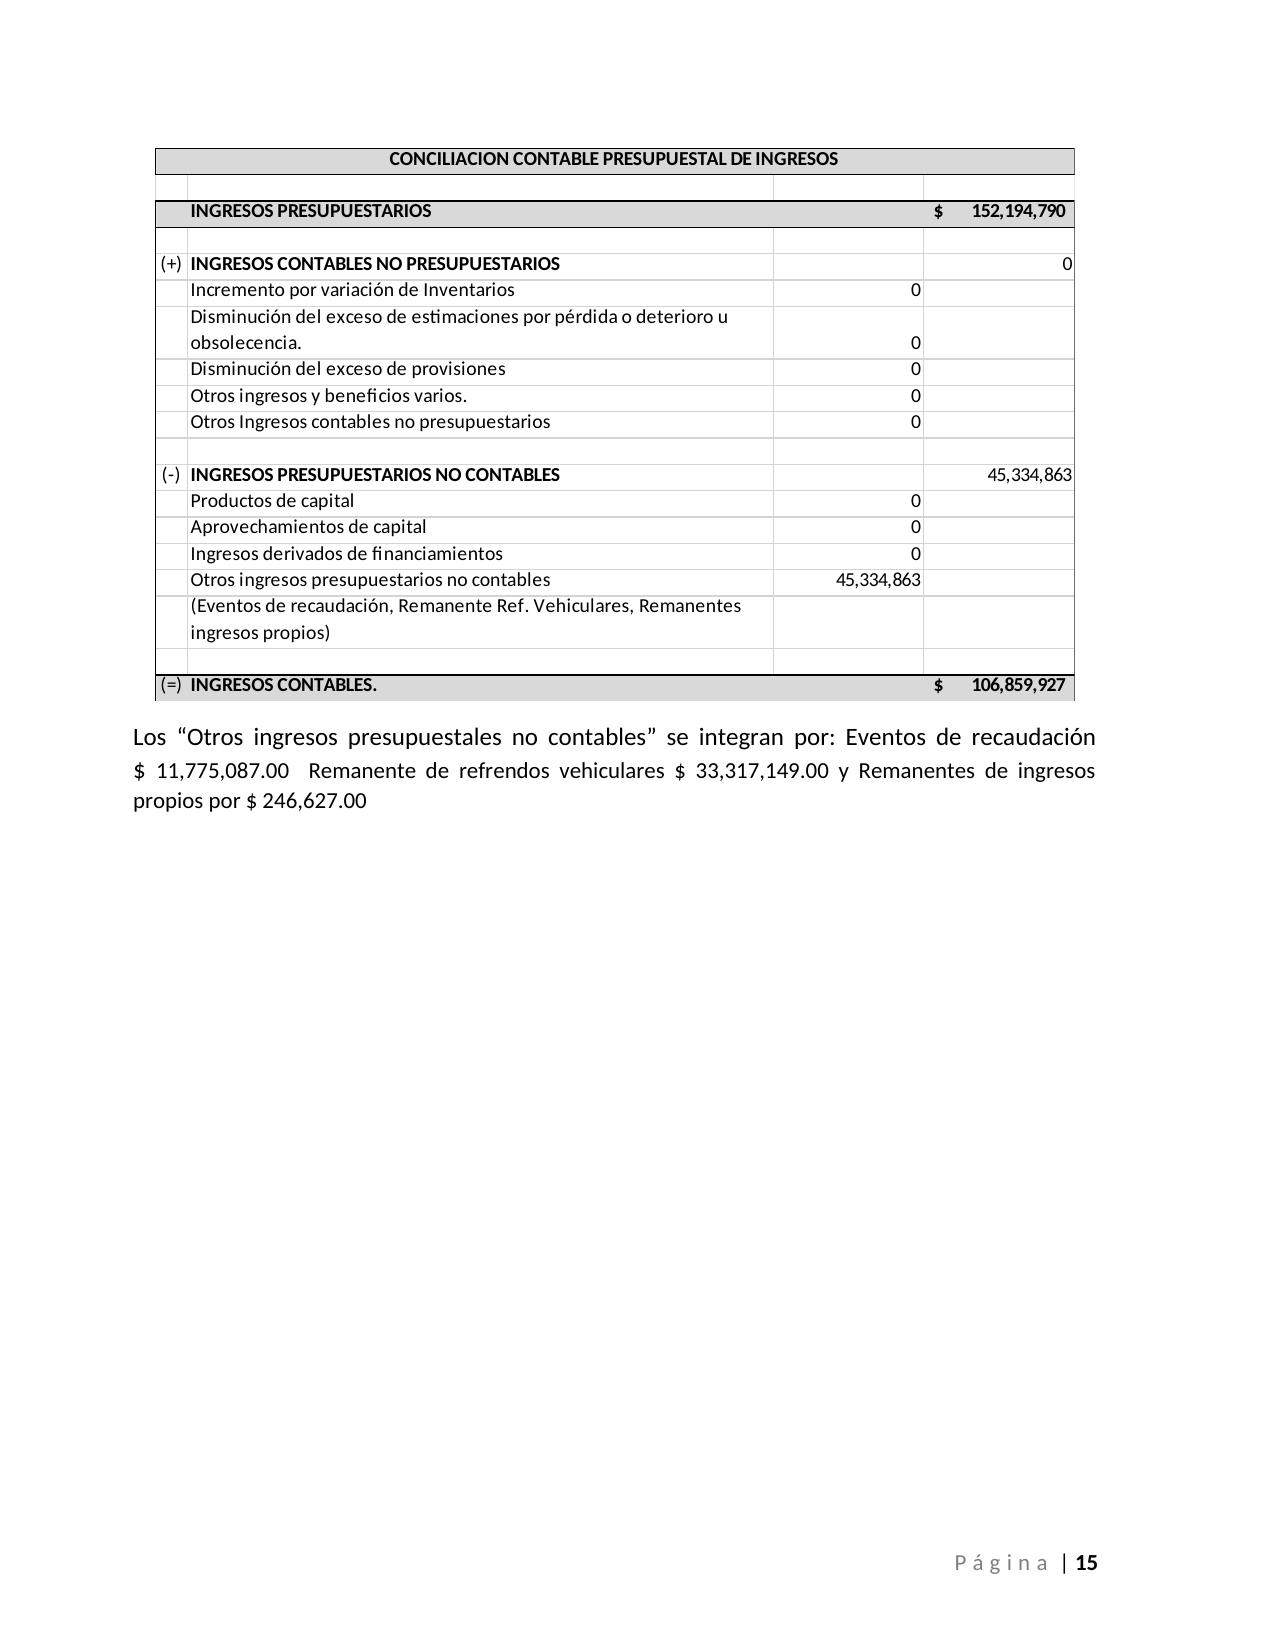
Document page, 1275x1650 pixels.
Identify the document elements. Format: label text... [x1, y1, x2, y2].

text Los “Otros ingresos presupuestales no contables” se integran por: Eventos de recaudación $ 11,775,087.00 Remanente de refrendos vehiculares $ 33,317,149.00 y Remanentes de ingresos propios por $ 246,627.00 [133, 721, 1098, 814]
